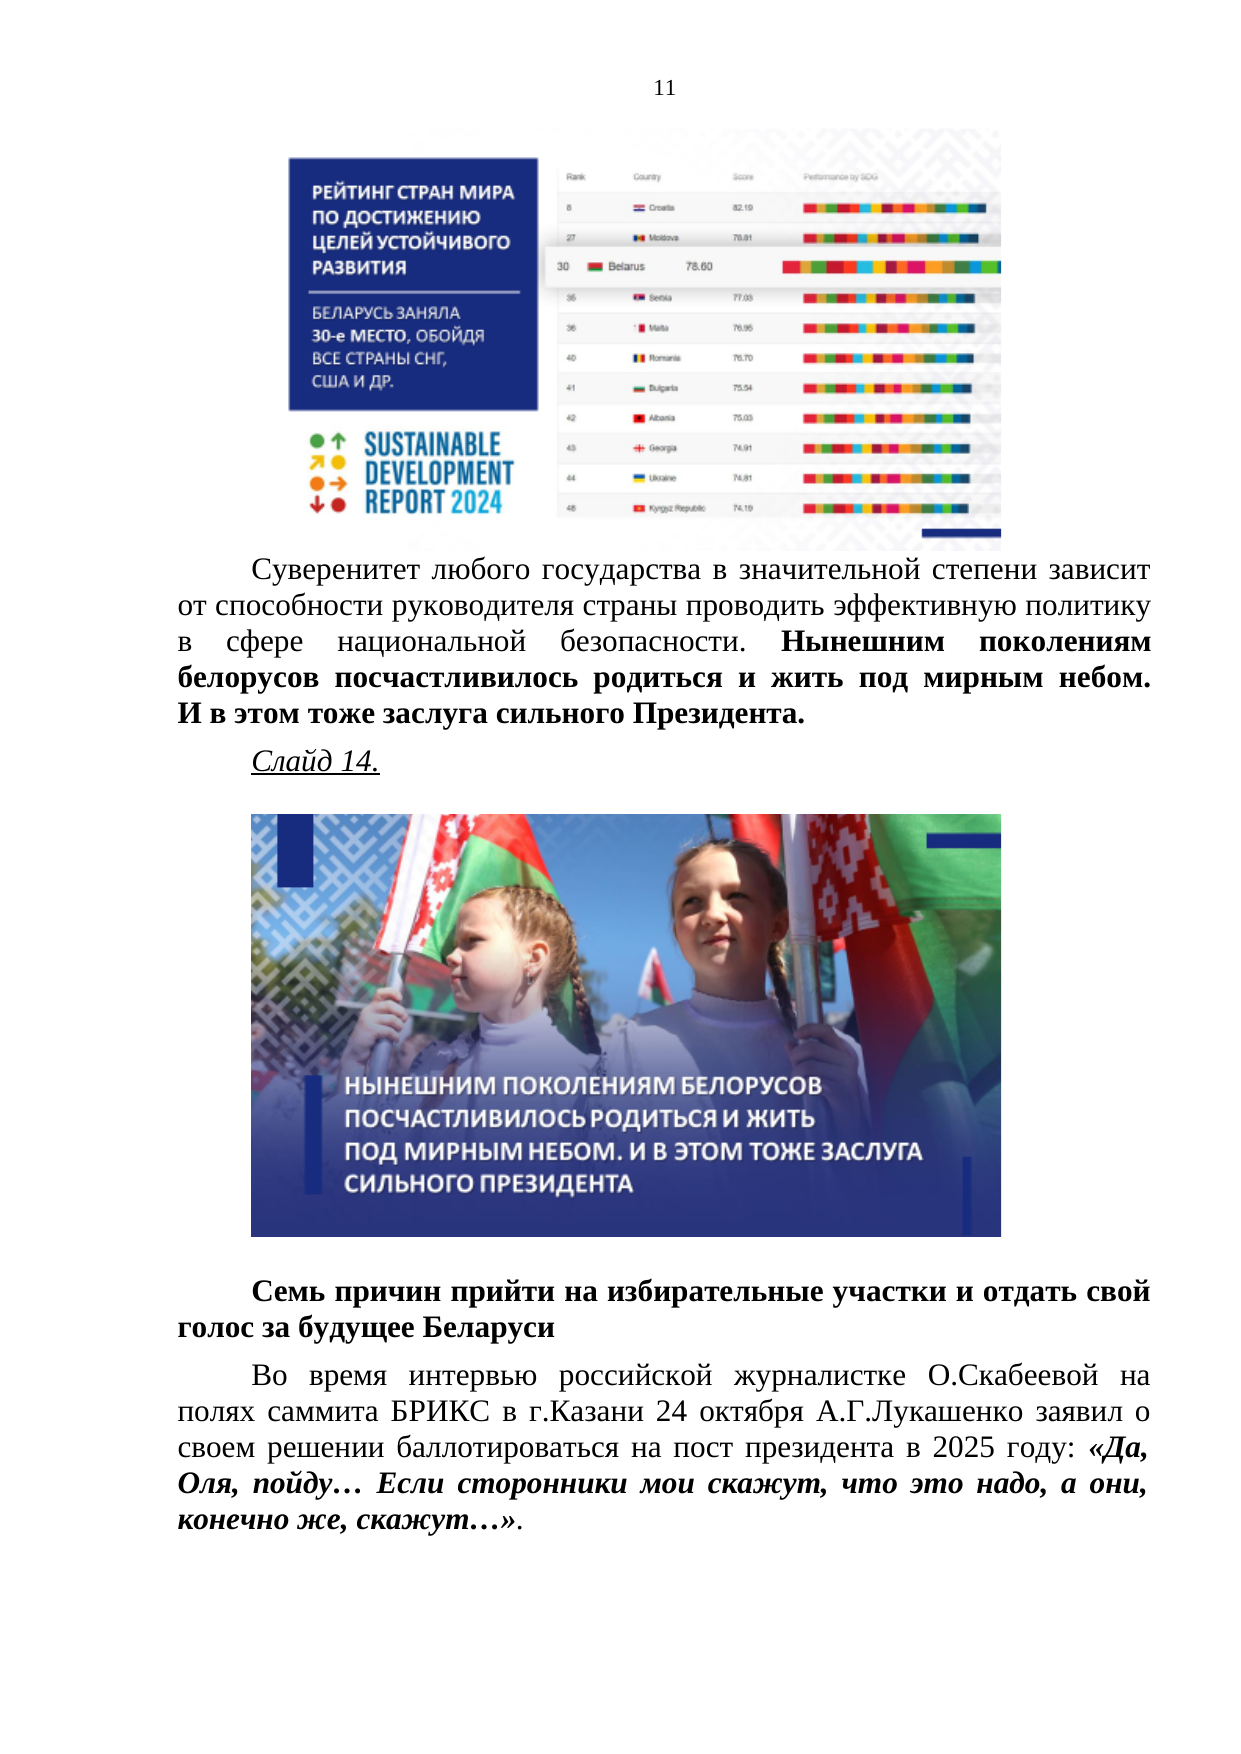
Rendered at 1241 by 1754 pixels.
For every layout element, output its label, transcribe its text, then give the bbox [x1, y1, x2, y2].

text Суверенитет любого государства в значительной степени зависит от способности руководителя страны проводить эффективную политику в сфере национальной безопасности. Нынешним поколениям белорусов посчастливилось родиться и жить под мирным небом. И в этом тоже заслуга сильного Президента. [177, 550, 1152, 730]
picture [251, 814, 1002, 1237]
text Семь причин прийти на избирательные участки и отдать свой голос за будущее Беларуси [177, 1272, 1152, 1344]
picture [251, 128, 1002, 551]
text Слайд 14. [177, 742, 1152, 778]
text Во время интервью российской журналистке О.Скабеевой на полях саммита БРИКС в г.Казани 24 октября А.Г.Лукашенко заявил о своем решении баллотироваться на пост президента в 2025 году: «Да, Оля, пойду… Если сторонники мои скажут, что это надо, а они, конечно же, скажут…». [177, 1356, 1152, 1536]
